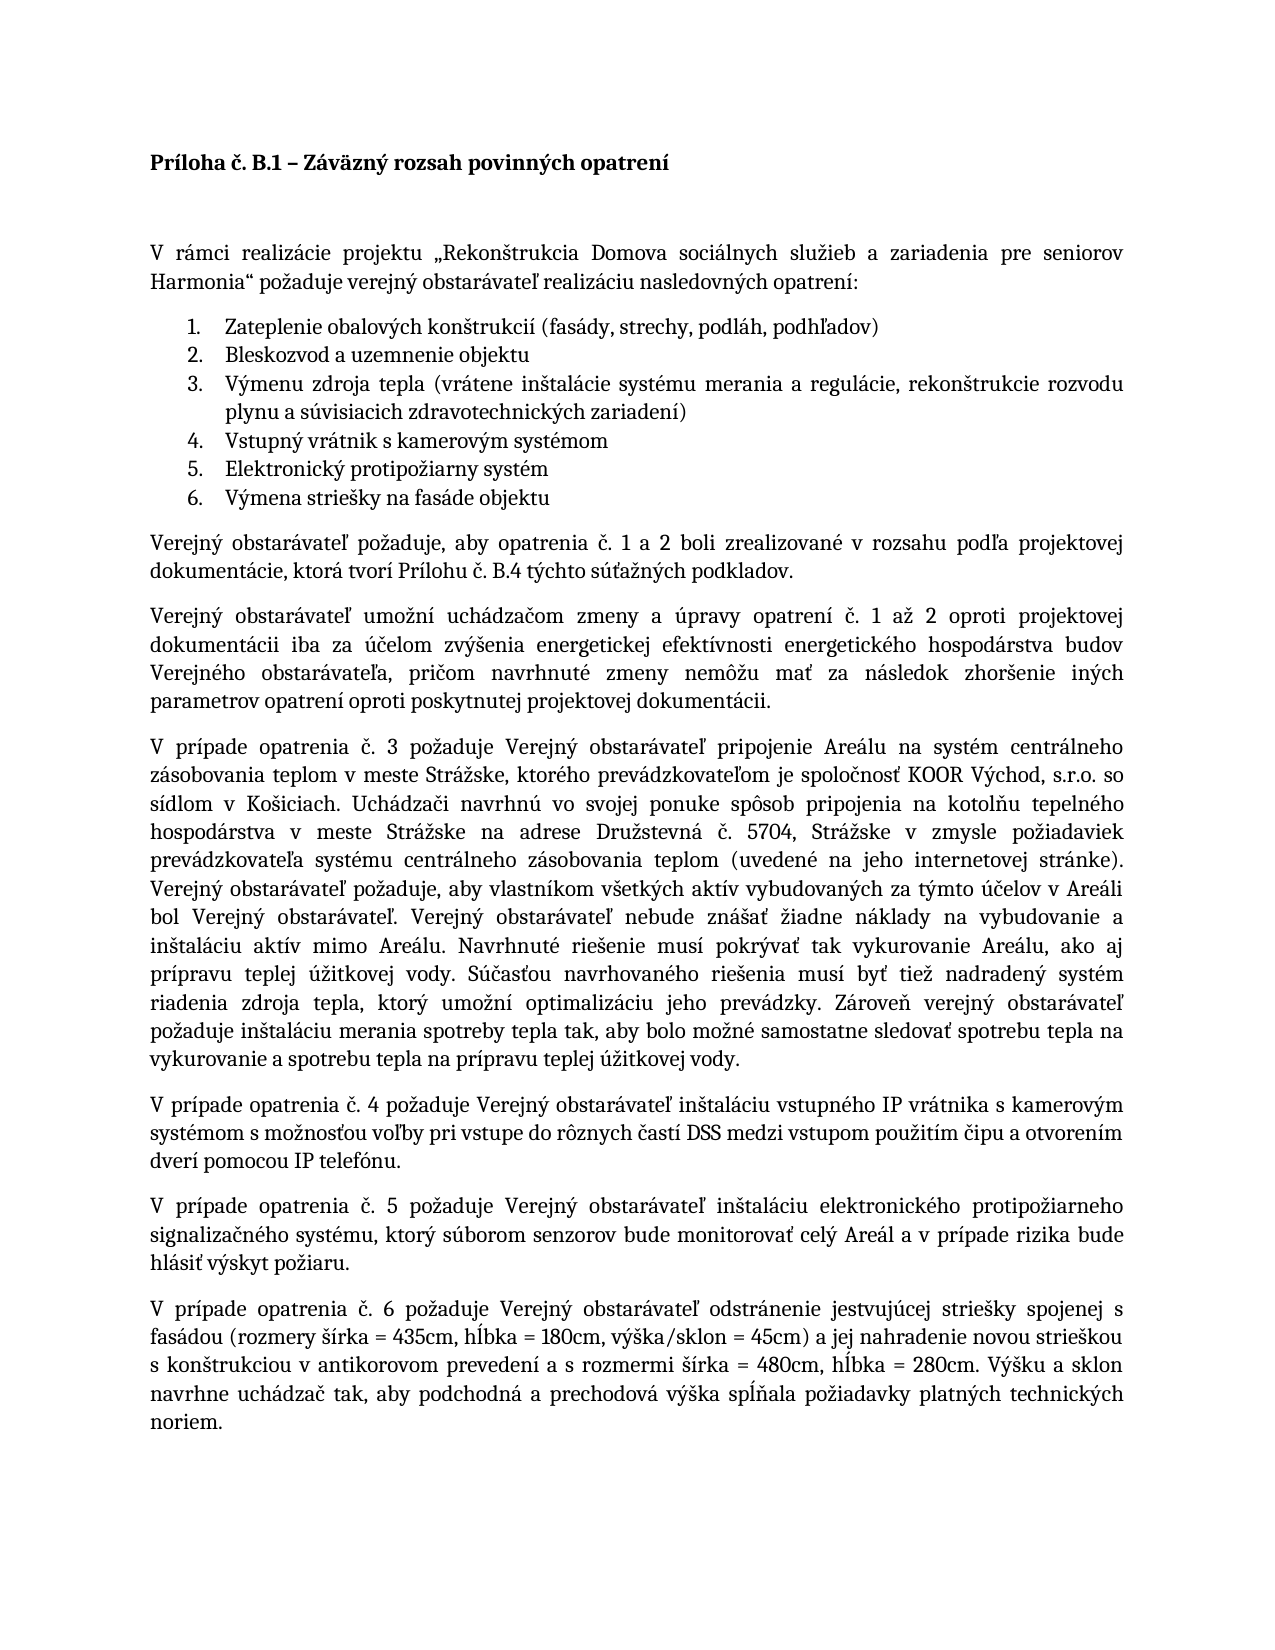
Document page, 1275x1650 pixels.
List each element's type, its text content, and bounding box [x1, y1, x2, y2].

list Výmena striešky na fasáde objektu [187, 484, 1125, 511]
list Zateplenie obalových konštrukcií (fasády, strechy, podláh, podhľadov) [187, 314, 1125, 340]
list Bleskozvod a uzemnenie objektu [187, 342, 1125, 368]
list Vstupný vrátnik s kamerovým systémom [187, 427, 1125, 454]
list Elektronický protipožiarny systém [187, 456, 1125, 482]
text V prípade opatrenia č. 4 požaduje Verejný obstarávateľ inštaláciu vstupného IP vrátnika s kamerovým systémom s možnosťou voľby pri vstupe do rôznych častí DSS medzi vstupom použitím čipu a otvorením dverí pomocou IP telefónu. [150, 1091, 1125, 1174]
text Príloha č. B.1 – Záväzný rozsah povinných opatrení [150, 150, 1125, 176]
text V prípade opatrenia č. 5 požaduje Verejný obstarávateľ inštaláciu elektronického protipožiarneho signalizačného systému, ktorý súborom senzorov bude monitorovať celý Areál a v prípade rizika bude hlásiť výskyt požiaru. [150, 1193, 1125, 1277]
list Výmenu zdroja tepla (vrátene inštalácie systému merania a regulácie, rekonštrukcie rozvodu plynu a súvisiacich zdravotechnických zariadení) [187, 371, 1125, 425]
text V prípade opatrenia č. 6 požaduje Verejný obstarávateľ odstránenie jestvujúcej striešky spojenej s fasádou (rozmery šírka = 435cm, hĺbka = 180cm, výška/sklon = 45cm) a jej nahradenie novou strieškou s konštrukciou v antikorovom prevedení a s rozmermi šírka = 480cm, hĺbka = 280cm. Výšku a sklon navrhne uchádzač tak, aby podchodná a prechodová výška spĺňala požiadavky platných technických noriem. [150, 1295, 1125, 1435]
text Verejný obstarávateľ umožní uchádzačom zmeny a úpravy opatrení č. 1 až 2 oproti projektovej dokumentácii iba za účelom zvýšenia energetickej efektívnosti energetického hospodárstva budov Verejného obstarávateľa, pričom navrhnuté zmeny nemôžu mať za následok zhoršenie iných parametrov opatrení oproti poskytnutej projektovej dokumentácii. [150, 603, 1125, 715]
text V rámci realizácie projektu „Rekonštrukcia Domova sociálnych služieb a zariadenia pre seniorov Harmonia“ požaduje verejný obstarávateľ realizáciu nasledovných opatrení: [150, 240, 1125, 295]
text Verejný obstarávateľ požaduje, aby opatrenia č. 1 a 2 boli zrealizované v rozsahu podľa projektovej dokumentácie, ktorá tvorí Prílohu č. B.4 týchto súťažných podkladov. [150, 529, 1125, 584]
text V prípade opatrenia č. 3 požaduje Verejný obstarávateľ pripojenie Areálu na systém centrálneho zásobovania teplom v meste Strážske, ktorého prevádzkovateľom je spoločnosť KOOR Východ, s.r.o. so sídlom v Košiciach. Uchádzači navrhnú vo svojej ponuke spôsob pripojenia na kotolňu tepelného hospodárstva v meste Strážske na adrese Družstevná č. 5704, Strážske v zmysle požiadaviek prevádzkovateľa systému centrálneho zásobovania teplom (uvedené na jeho internetovej stránke). Verejný obstarávateľ požaduje, aby vlastníkom všetkých aktív vybudovaných za týmto účelov v Areáli bol Verejný obstarávateľ. Verejný obstarávateľ nebude znášať žiadne náklady na vybudovanie a inštaláciu aktív mimo Areálu. Navrhnuté riešenie musí pokrývať tak vykurovanie Areálu, ako aj prípravu teplej úžitkovej vody. Súčasťou navrhovaného riešenia musí byť tiež nadradený systém riadenia zdroja tepla, ktorý umožní optimalizáciu jeho prevádzky. Zároveň verejný obstarávateľ požaduje inštaláciu merania spotreby tepla tak, aby bolo možné samostatne sledovať spotrebu tepla na vykurovanie a spotrebu tepla na prípravu teplej úžitkovej vody. [150, 733, 1125, 1073]
